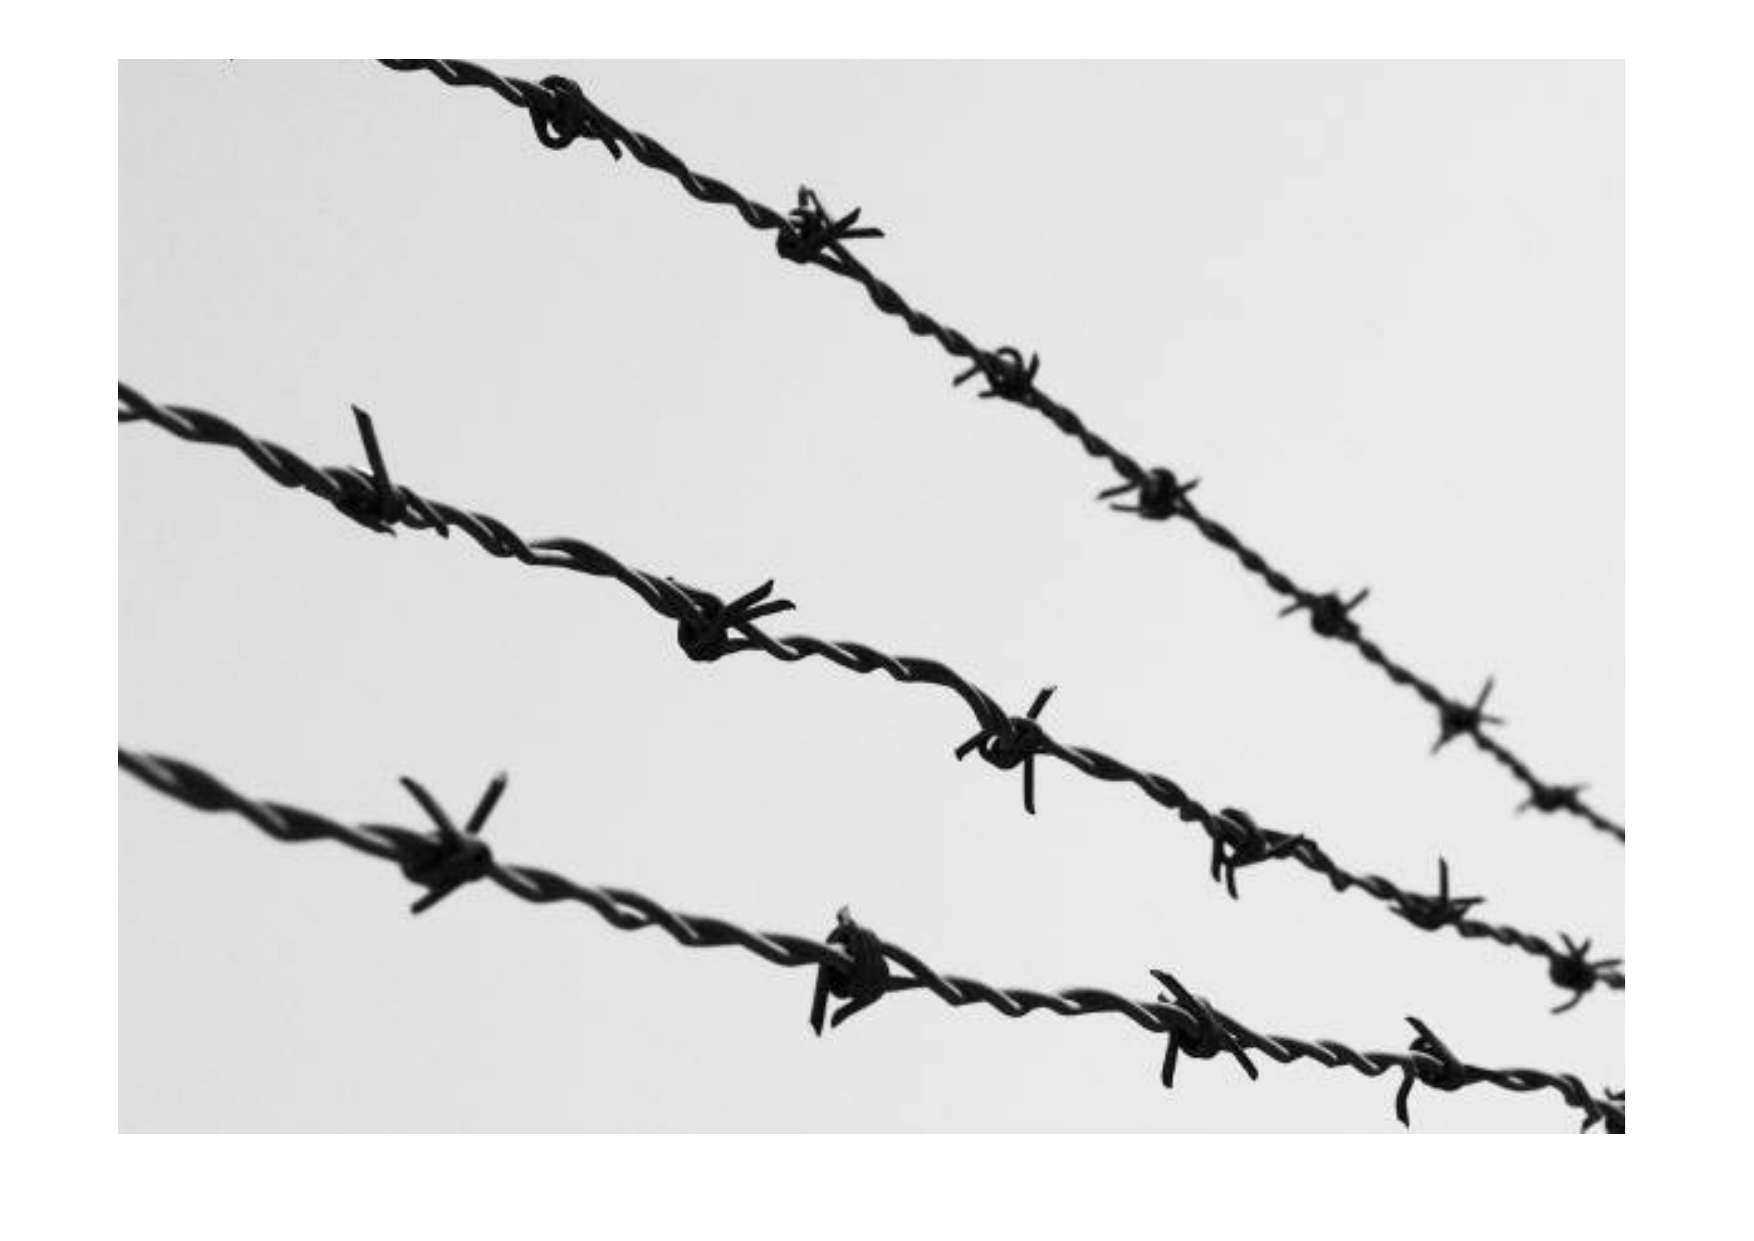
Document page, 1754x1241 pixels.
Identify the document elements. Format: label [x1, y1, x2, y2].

picture [118, 59, 1626, 1134]
